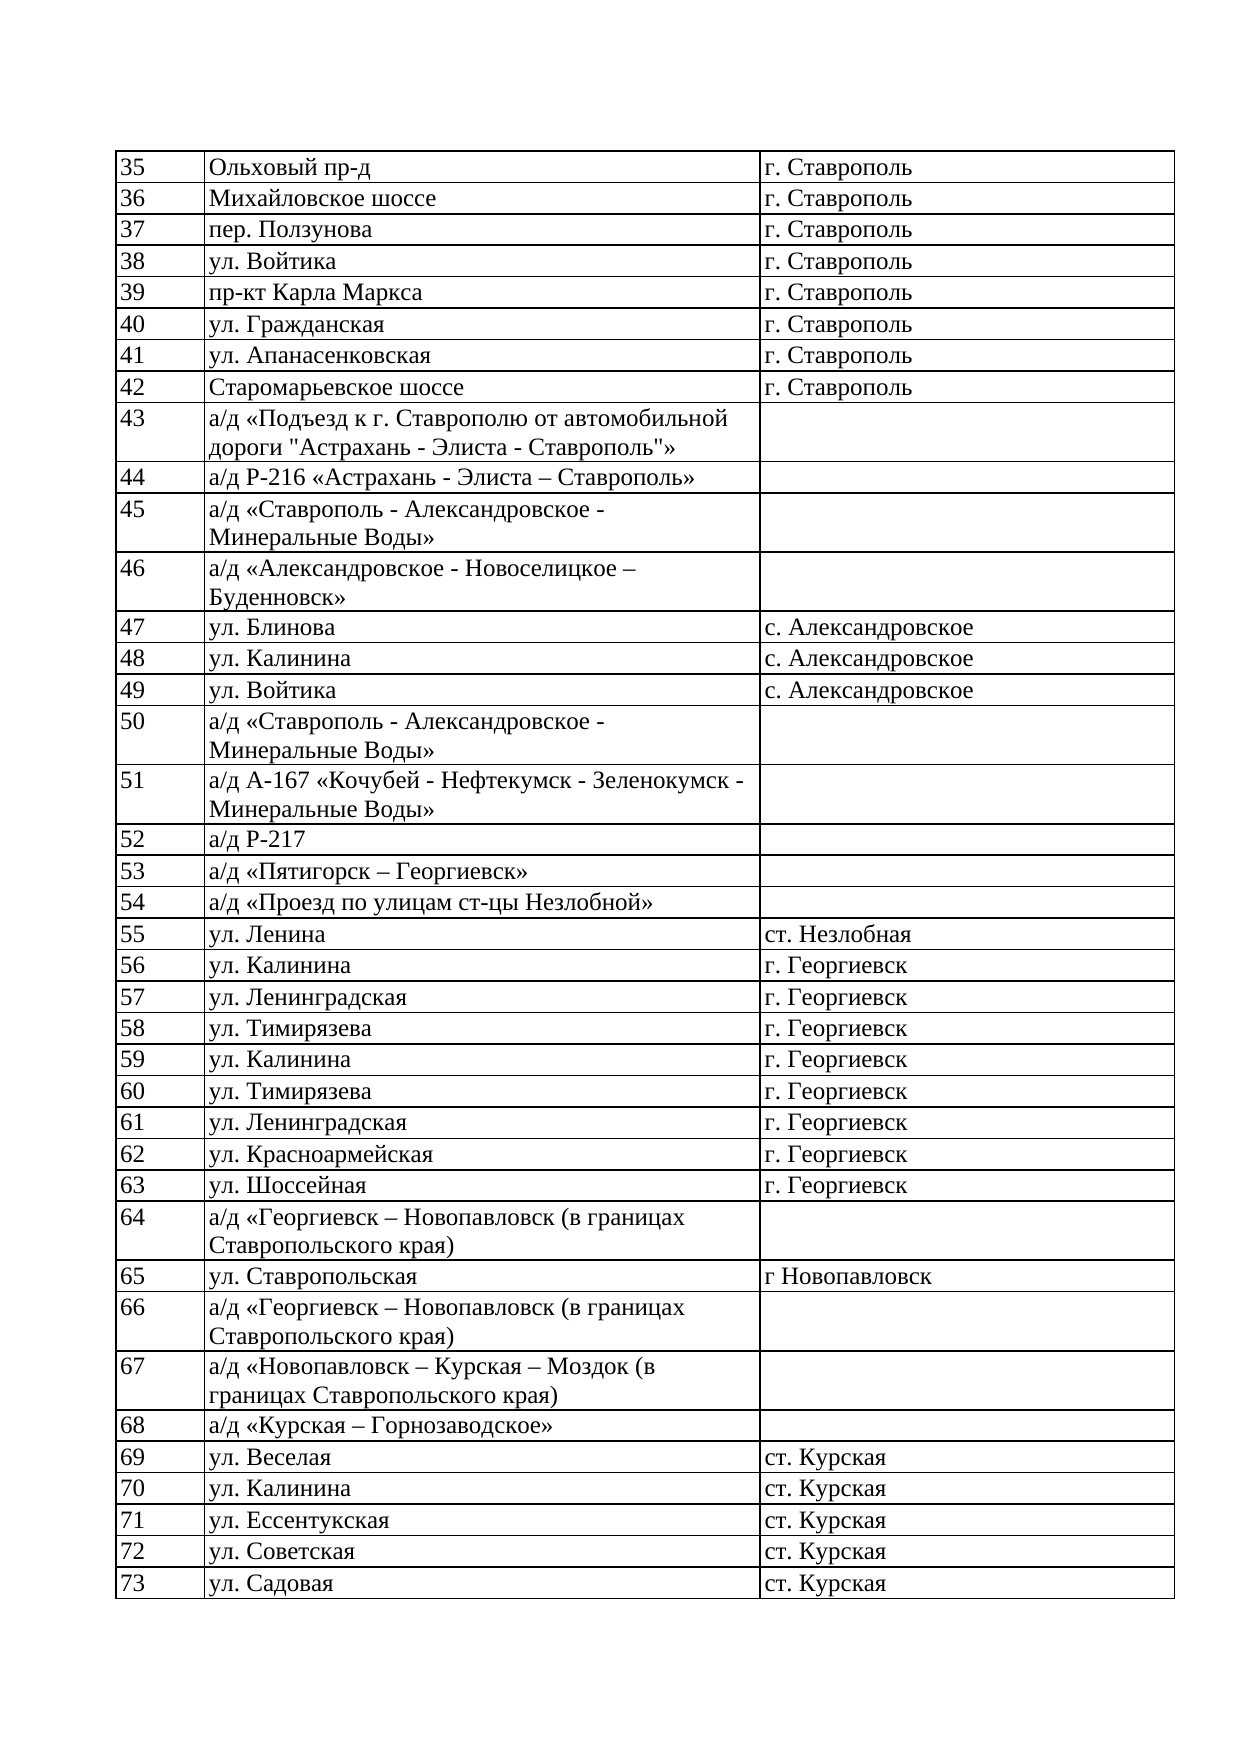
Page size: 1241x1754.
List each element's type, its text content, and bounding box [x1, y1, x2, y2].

table_cell а/д «Георгиевск – Новопавловск (в границах Ставропольского края) [205, 1202, 759, 1259]
table_cell ул. Войтика [205, 246, 759, 276]
table_cell ул. Ленинградская [205, 982, 759, 1012]
table_cell г. Ставрополь [761, 309, 1174, 339]
table_cell [761, 403, 1174, 461]
table_cell ул. Калинина [205, 950, 759, 980]
table_cell 65 [117, 1261, 204, 1291]
table_cell г. Георгиевск [761, 1013, 1174, 1043]
table_cell 45 [117, 494, 204, 551]
table_cell 67 [117, 1352, 204, 1409]
table_cell а/д «Проезд по улицам ст-цы Незлобной» [205, 887, 759, 917]
table_cell 73 [117, 1568, 204, 1598]
table_cell ул. Калинина [205, 1473, 759, 1503]
table_cell 47 [117, 612, 204, 642]
table_cell г. Георгиевск [761, 950, 1174, 980]
table_cell [761, 1411, 1174, 1440]
table_cell г. Георгиевск [761, 1108, 1174, 1137]
table_cell [761, 462, 1174, 492]
table_cell 38 [117, 246, 204, 276]
table_cell а/д «Подъезд к г. Ставрополю от автомобильной дороги "Астрахань - Элиста - Ставрополь"» [205, 403, 759, 461]
table_cell 55 [117, 919, 204, 949]
table_cell 36 [117, 183, 204, 213]
table_cell Михайловское шоссе [205, 183, 759, 213]
table_cell 71 [117, 1505, 204, 1535]
table_cell г. Ставрополь [761, 372, 1174, 402]
table_cell 60 [117, 1076, 204, 1106]
table_cell 39 [117, 277, 204, 307]
table_cell ст. Незлобная [761, 919, 1174, 949]
table_cell г. Ставрополь [761, 340, 1174, 370]
table_cell ул. Апанасенковская [205, 340, 759, 370]
table_cell 57 [117, 982, 204, 1012]
table_cell а/д «Георгиевск – Новопавловск (в границах Ставропольского края) [205, 1292, 759, 1350]
table_cell с. Александровское [761, 612, 1174, 642]
table_cell 72 [117, 1536, 204, 1566]
table_cell Ольховый пр-д [205, 152, 759, 181]
table_cell а/д «Пятигорск – Георгиевск» [205, 856, 759, 886]
table_cell 35 [117, 152, 204, 181]
table_cell 48 [117, 643, 204, 673]
table_cell а/д Р-216 «Астрахань - Элиста – Ставрополь» [205, 462, 759, 492]
table_cell г. Ставрополь [761, 152, 1174, 181]
table_cell ул. Советская [205, 1536, 759, 1566]
table_cell а/д Р-217 [205, 825, 759, 854]
table_cell с. Александровское [761, 675, 1174, 705]
table_cell 43 [117, 403, 204, 461]
table_cell [761, 1202, 1174, 1259]
table_cell а/д «Ставрополь - Александровское - Минеральные Воды» [205, 494, 759, 551]
table_cell 61 [117, 1108, 204, 1137]
table_cell [761, 825, 1174, 854]
table_cell с. Александровское [761, 643, 1174, 673]
table_cell ст. Курская [761, 1536, 1174, 1566]
table_cell [761, 706, 1174, 764]
table_cell а/д «Новопавловск – Курская – Моздок (в границах Ставропольского края) [205, 1352, 759, 1409]
table_cell ул. Калинина [205, 1045, 759, 1074]
table_cell ул. Ленинградская [205, 1108, 759, 1137]
table_cell 46 [117, 553, 204, 610]
table_cell ул. Тимирязева [205, 1076, 759, 1106]
table_cell ул. Войтика [205, 675, 759, 705]
table_cell ул. Садовая [205, 1568, 759, 1598]
table_cell ст. Курская [761, 1473, 1174, 1503]
table_cell 44 [117, 462, 204, 492]
table_cell [761, 765, 1174, 823]
table_cell а/д «Александровское - Новоселицкое – Буденновск» [205, 553, 759, 610]
table_cell 52 [117, 825, 204, 854]
table_cell а/д А-167 «Кочубей - Нефтекумск - Зеленокумск - Минеральные Воды» [205, 765, 759, 823]
table_cell 50 [117, 706, 204, 764]
table_cell ул. Ессентукская [205, 1505, 759, 1535]
table_cell 54 [117, 887, 204, 917]
table_cell г. Георгиевск [761, 1045, 1174, 1074]
table_cell 49 [117, 675, 204, 705]
table_cell г. Георгиевск [761, 1139, 1174, 1169]
table_cell [761, 887, 1174, 917]
table_cell г. Ставрополь [761, 246, 1174, 276]
table_cell [761, 1352, 1174, 1409]
table_cell 59 [117, 1045, 204, 1074]
table_cell 56 [117, 950, 204, 980]
table_cell Старомарьевское шоссе [205, 372, 759, 402]
table_cell [761, 494, 1174, 551]
table_cell г. Ставрополь [761, 277, 1174, 307]
table_cell 64 [117, 1202, 204, 1259]
table_cell 58 [117, 1013, 204, 1043]
table_cell 69 [117, 1442, 204, 1472]
table_cell 51 [117, 765, 204, 823]
table_cell ул. Ленина [205, 919, 759, 949]
table_cell 41 [117, 340, 204, 370]
table_cell ул. Тимирязева [205, 1013, 759, 1043]
table_cell г Новопавловск [761, 1261, 1174, 1291]
table_cell ст. Курская [761, 1505, 1174, 1535]
table_cell пр-кт Карла Маркса [205, 277, 759, 307]
table_cell ул. Шоссейная [205, 1171, 759, 1200]
table_cell ул. Гражданская [205, 309, 759, 339]
table_cell а/д «Ставрополь - Александровское - Минеральные Воды» [205, 706, 759, 764]
table_cell [761, 856, 1174, 886]
table_cell ст. Курская [761, 1442, 1174, 1472]
table_cell ул. Калинина [205, 643, 759, 673]
table_cell г. Георгиевск [761, 1076, 1174, 1106]
table_cell 40 [117, 309, 204, 339]
table_cell пер. Ползунова [205, 215, 759, 244]
table_cell ул. Красноармейская [205, 1139, 759, 1169]
table_cell ул. Веселая [205, 1442, 759, 1472]
table_cell 53 [117, 856, 204, 886]
table_cell 37 [117, 215, 204, 244]
table_cell г. Ставрополь [761, 215, 1174, 244]
table_cell ул. Ставропольская [205, 1261, 759, 1291]
table_cell ул. Блинова [205, 612, 759, 642]
table_cell г. Георгиевск [761, 982, 1174, 1012]
table_cell 62 [117, 1139, 204, 1169]
table_cell [761, 553, 1174, 610]
table_cell г. Георгиевск [761, 1171, 1174, 1200]
table_cell 68 [117, 1411, 204, 1440]
table_cell г. Ставрополь [761, 183, 1174, 213]
table_cell а/д «Курская – Горнозаводское» [205, 1411, 759, 1440]
table_cell 42 [117, 372, 204, 402]
table_cell ст. Курская [761, 1568, 1174, 1598]
table_cell 66 [117, 1292, 204, 1350]
table_cell 70 [117, 1473, 204, 1503]
table_cell 63 [117, 1171, 204, 1200]
table_cell [761, 1292, 1174, 1350]
